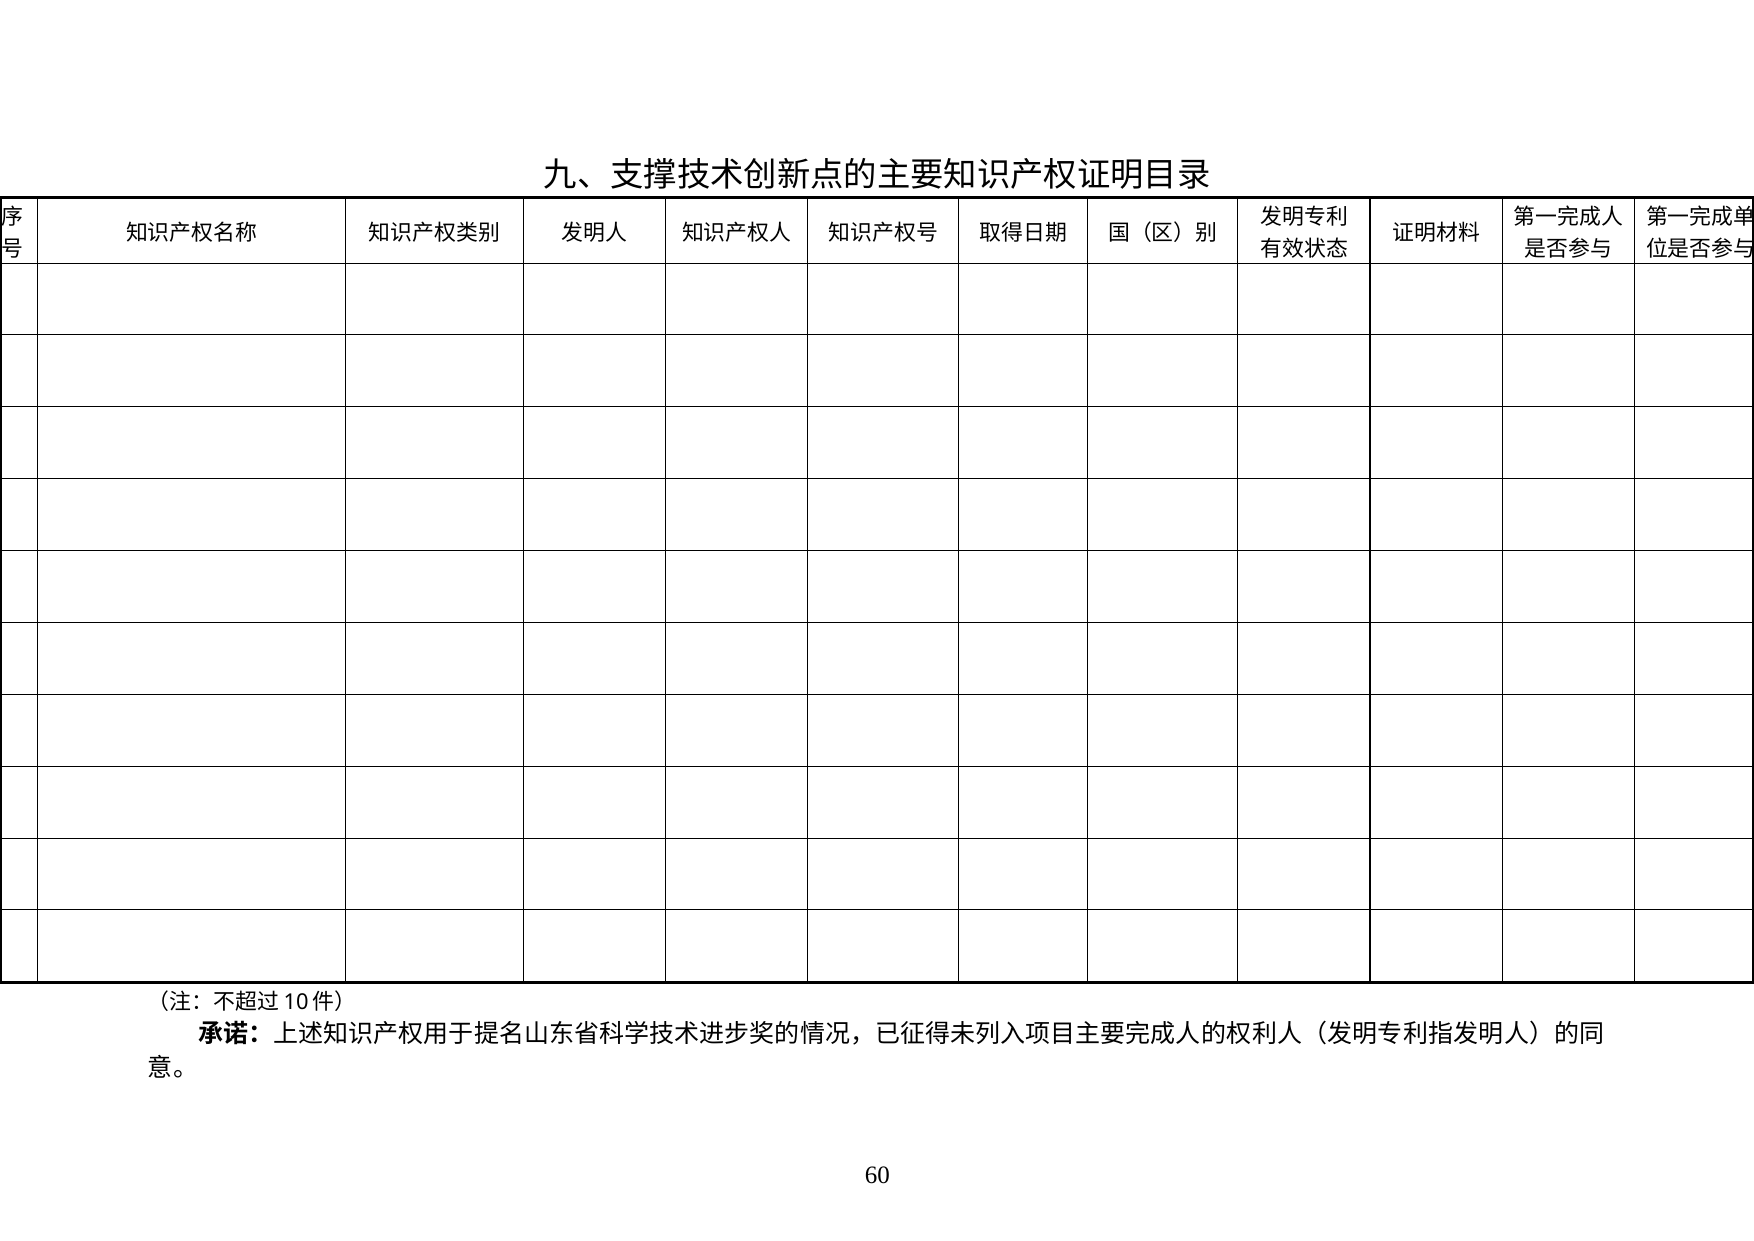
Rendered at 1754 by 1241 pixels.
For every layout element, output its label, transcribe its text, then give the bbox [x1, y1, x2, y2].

table_cell [38, 264, 345, 334]
table_cell [1238, 335, 1369, 406]
table_cell [1088, 910, 1237, 981]
table_cell [808, 695, 958, 766]
table_cell [959, 839, 1087, 909]
table_cell [1371, 335, 1502, 406]
table_cell [1238, 910, 1369, 981]
table_header 发明人 [524, 199, 665, 262]
table_cell [346, 695, 523, 766]
table_cell [38, 839, 345, 909]
table_cell [666, 335, 807, 406]
table_cell [346, 839, 523, 909]
text 承诺：上述知识产权用于提名山东省科学技术进步奖的情况，已征得未列入项目主要完成人的权利人（发明专利指发明人）的同意。 [148, 1016, 1606, 1083]
table_cell [808, 767, 958, 837]
table_cell [2, 695, 37, 766]
table_cell [1503, 551, 1634, 622]
table_cell [2, 910, 37, 981]
table_cell [1238, 695, 1369, 766]
table_cell [1238, 551, 1369, 622]
table_cell [1371, 479, 1502, 550]
table_header 证明材料 [1371, 199, 1502, 262]
table_header 知识产权人 [666, 199, 807, 262]
table_header 知识产权号 [808, 199, 958, 262]
table_cell [959, 767, 1087, 837]
table_cell [1503, 407, 1634, 478]
table_cell [959, 479, 1087, 550]
table_cell [1238, 407, 1369, 478]
table_cell [2, 335, 37, 406]
table_cell [2, 623, 37, 694]
table_cell [1371, 407, 1502, 478]
table_header 取得日期 [959, 199, 1087, 262]
table_cell [808, 551, 958, 622]
table_cell [1238, 479, 1369, 550]
table_cell [666, 551, 807, 622]
table_header 知识产权名称 [38, 199, 345, 262]
table_cell [666, 623, 807, 694]
table_cell [346, 335, 523, 406]
table_cell [1503, 695, 1634, 766]
table_cell [666, 910, 807, 981]
table_cell [1088, 407, 1237, 478]
table_cell [38, 767, 345, 837]
table_cell [346, 910, 523, 981]
table_cell [1238, 839, 1369, 909]
table_cell [1635, 910, 1752, 981]
table_cell [38, 479, 345, 550]
table_cell [2, 479, 37, 550]
table_cell [1371, 551, 1502, 622]
table_cell [1503, 767, 1634, 837]
table_cell [959, 335, 1087, 406]
table_cell [1088, 479, 1237, 550]
table_cell [38, 407, 345, 478]
table_cell [666, 839, 807, 909]
table_cell [1635, 479, 1752, 550]
table_cell [1371, 264, 1502, 334]
table_cell [808, 839, 958, 909]
table_cell [38, 335, 345, 406]
table_cell [1088, 767, 1237, 837]
table_cell [346, 479, 523, 550]
table_cell [1088, 695, 1237, 766]
table_cell [38, 695, 345, 766]
table_cell [1635, 695, 1752, 766]
table_cell [1503, 479, 1634, 550]
table_cell [808, 407, 958, 478]
table_cell [38, 623, 345, 694]
table_cell [524, 407, 665, 478]
table_cell [524, 910, 665, 981]
table_cell [1371, 767, 1502, 837]
table_cell [524, 551, 665, 622]
table_cell [1503, 839, 1634, 909]
table_cell [1635, 335, 1752, 406]
table_cell [524, 767, 665, 837]
table_cell [2, 407, 37, 478]
table_cell [1371, 623, 1502, 694]
table_cell [808, 264, 958, 334]
table_cell [1088, 623, 1237, 694]
table_cell [1503, 335, 1634, 406]
table_cell [524, 264, 665, 334]
table_cell [346, 407, 523, 478]
table_cell [1238, 623, 1369, 694]
table_cell [346, 264, 523, 334]
table_cell [666, 264, 807, 334]
table_cell [959, 264, 1087, 334]
table_cell [524, 839, 665, 909]
text （注：不超过10件） [148, 984, 1606, 1016]
table_cell [2, 264, 37, 334]
table_cell [1503, 264, 1634, 334]
table_cell [1238, 767, 1369, 837]
table_cell [346, 767, 523, 837]
table_cell [1371, 839, 1502, 909]
table_cell [346, 623, 523, 694]
table_cell [808, 623, 958, 694]
table_cell [1635, 551, 1752, 622]
table_cell [1635, 264, 1752, 334]
table_cell [959, 407, 1087, 478]
table_header 知识产权类别 [346, 199, 523, 262]
table_cell [1088, 551, 1237, 622]
table_cell [1635, 407, 1752, 478]
subtitle 九、支撑技术创新点的主要知识产权证明目录 [148, 148, 1606, 196]
table_cell [959, 623, 1087, 694]
table_header 国（区）别 [1088, 199, 1237, 262]
table_cell [959, 695, 1087, 766]
table_cell [1088, 264, 1237, 334]
table_cell [808, 479, 958, 550]
table_cell [2, 839, 37, 909]
table_header 发明专利 有效状态 [1238, 199, 1369, 262]
table_header 序号 [2, 199, 37, 262]
table_cell [524, 623, 665, 694]
table_cell [1635, 839, 1752, 909]
table_cell [1371, 910, 1502, 981]
table_cell [1088, 335, 1237, 406]
table_cell [524, 335, 665, 406]
table_cell [1635, 623, 1752, 694]
table_cell [808, 910, 958, 981]
table_cell [666, 479, 807, 550]
table_cell [666, 407, 807, 478]
table_header 第一完成单位是否参与 [1635, 199, 1752, 262]
table_cell [1088, 839, 1237, 909]
table_cell [346, 551, 523, 622]
table_cell [666, 695, 807, 766]
table_cell [959, 910, 1087, 981]
table_cell [2, 551, 37, 622]
table_cell [808, 335, 958, 406]
table_cell [2, 767, 37, 837]
table_cell [666, 767, 807, 837]
table_cell [1635, 767, 1752, 837]
table_cell [959, 551, 1087, 622]
table_cell [1238, 264, 1369, 334]
table_cell [1371, 695, 1502, 766]
table_cell [1503, 910, 1634, 981]
table_cell [1503, 623, 1634, 694]
table_cell [524, 479, 665, 550]
table_cell [38, 551, 345, 622]
table_header 第一完成人是否参与 [1503, 199, 1634, 262]
table_cell [38, 910, 345, 981]
table_cell [524, 695, 665, 766]
